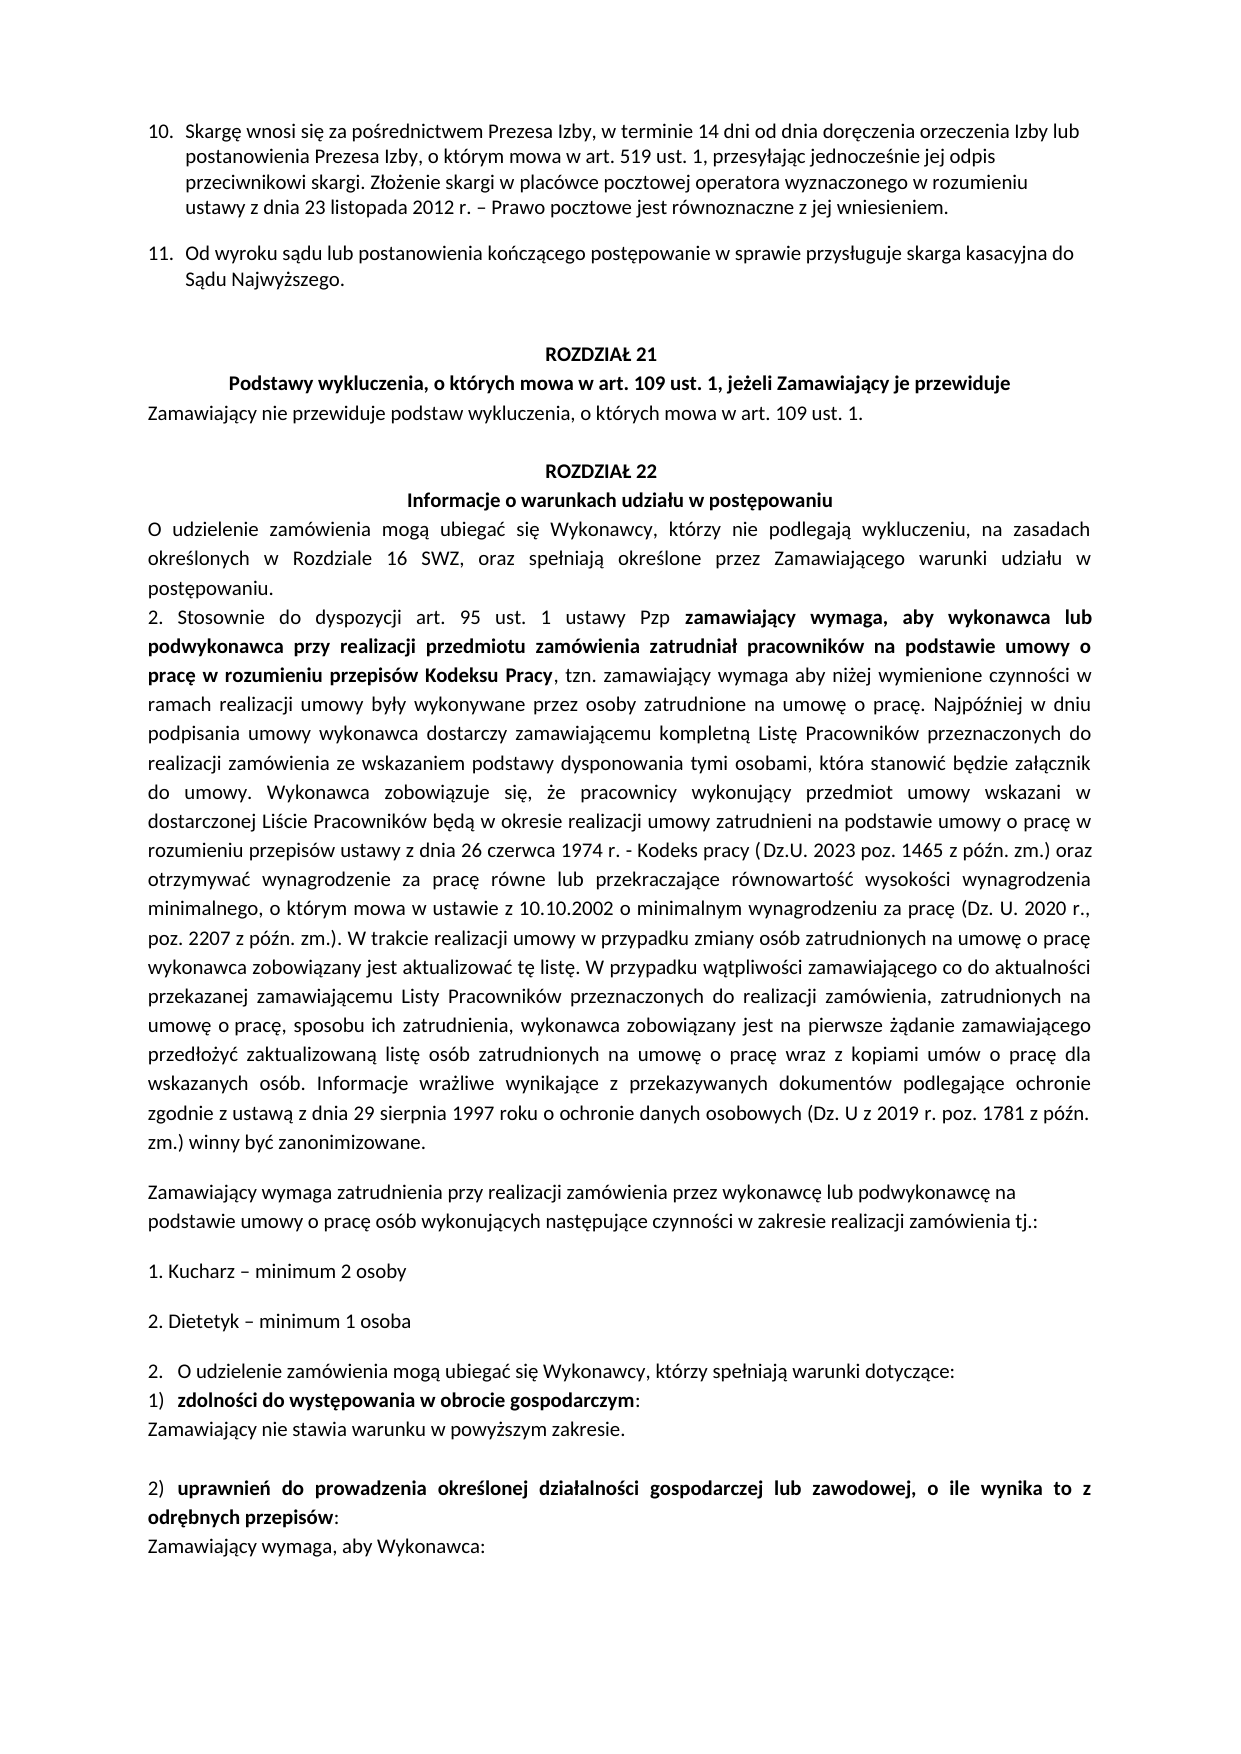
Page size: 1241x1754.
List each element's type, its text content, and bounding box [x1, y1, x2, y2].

text Informacje o warunkach udziału w postępowaniu [148, 487, 1093, 513]
text ROZDZIAŁ 22 [148, 458, 1093, 483]
text Zamawiający wymaga zatrudnienia przy realizacji zamówienia przez wykonawcę lub podwykonawcę na podstawie umowy o pracę osób wykonujących następujące czynności w zakresie realizacji zamówienia tj.: [148, 1179, 1093, 1233]
list Skargę wnosi się za pośrednictwem Prezesa Izby, w terminie 14 dni od dnia doręczenia orzeczenia Izby lub postanowienia Prezesa Izby, o którym mowa w art. 519 ust. 1, przesyłając jednocześnie jej odpis przeciwnikowi skargi. Złożenie skargi w placówce pocztowej operatora wyznaczonego w rozumieniu ustawy z dnia 23 listopada 2012 r. – Prawo pocztowe jest równoznaczne z jej wniesieniem. [148, 118, 1093, 220]
text ROZDZIAŁ 21 [148, 341, 1093, 367]
text 1. Kucharz – minimum 2 osoby [148, 1258, 1093, 1283]
text 2. Dietetyk – minimum 1 osoba [148, 1308, 1093, 1333]
text O udzielenie zamówienia mogą ubiegać się Wykonawcy, którzy nie podlegają wykluczeniu, na zasadach określonych w Rozdziale 16 SWZ, oraz spełniają określone przez Zamawiającego warunki udziału w postępowaniu. [148, 516, 1093, 600]
list Od wyroku sądu lub postanowienia kończącego postępowanie w sprawie przysługuje skarga kasacyjna do Sądu Najwyższego. [148, 241, 1093, 291]
list Stosownie do dyspozycji art. 95 ust. 1 ustawy Pzp zamawiający wymaga, aby wykonawca lub podwykonawca przy realizacji przedmiotu zamówienia zatrudniał pracowników na podstawie umowy o pracę w rozumieniu przepisów Kodeksu Pracy, tzn. zamawiający wymaga aby niżej wymienione czynności w ramach realizacji umowy były wykonywane przez osoby zatrudnione na umowę o pracę. Najpóźniej w dniu podpisania umowy wykonawca dostarczy zamawiającemu kompletną Listę Pracowników przeznaczonych do realizacji zamówienia ze wskazaniem podstawy dysponowania tymi osobami, która stanowić będzie załącznik do umowy. Wykonawca zobowiązuje się, że pracownicy wykonujący przedmiot umowy wskazani w dostarczonej Liście Pracowników będą w okresie realizacji umowy zatrudnieni na podstawie umowy o pracę w rozumieniu przepisów ustawy z dnia 26 czerwca 1974 r. - Kodeks pracy (Dz.U. 2023 poz. 1465 z późn. zm.) oraz otrzymywać wynagrodzenie za pracę równe lub przekraczające równowartość wysokości wynagrodzenia minimalnego, o którym mowa w ustawie z 10.10.2002 o minimalnym wynagrodzeniu za pracę (Dz. U. 2020 r., poz. 2207 z późn. zm.). W trakcie realizacji umowy w przypadku zmiany osób zatrudnionych na umowę o pracę wykonawca zobowiązany jest aktualizować tę listę. W przypadku wątpliwości zamawiającego co do aktualności przekazanej zamawiającemu Listy Pracowników przeznaczonych do realizacji zamówienia, zatrudnionych na umowę o pracę, sposobu ich zatrudnienia, wykonawca zobowiązany jest na pierwsze żądanie zamawiającego przedłożyć zaktualizowaną listę osób zatrudnionych na umowę o pracę wraz z kopiami umów o pracę dla wskazanych osób. Informacje wrażliwe wynikające z przekazywanych dokumentów podlegające ochronie zgodnie z ustawą z dnia 29 sierpnia 1997 roku o ochronie danych osobowych (Dz. U z 2019 r. poz. 1781 z późn. zm.) winny być zanonimizowane. [148, 604, 1093, 1154]
text 2) uprawnień do prowadzenia określonej działalności gospodarczej lub zawodowej, o ile wynika to z odrębnych przepisów: [148, 1475, 1093, 1529]
text Podstawy wykluczenia, o których mowa w art. 109 ust. 1, jeżeli Zamawiający je przewiduje [148, 371, 1093, 396]
text Zamawiający nie przewiduje podstaw wykluczenia, o których mowa w art. 109 ust. 1. [148, 400, 1093, 425]
text 1) zdolności do występowania w obrocie gospodarczym: [148, 1387, 1093, 1413]
text Zamawiający wymaga, aby Wykonawca: [148, 1533, 1093, 1558]
text 2. O udzielenie zamówienia mogą ubiegać się Wykonawcy, którzy spełniają warunki dotyczące: [148, 1358, 1093, 1383]
text Zamawiający nie stawia warunku w powyższym zakresie. [148, 1416, 1093, 1442]
